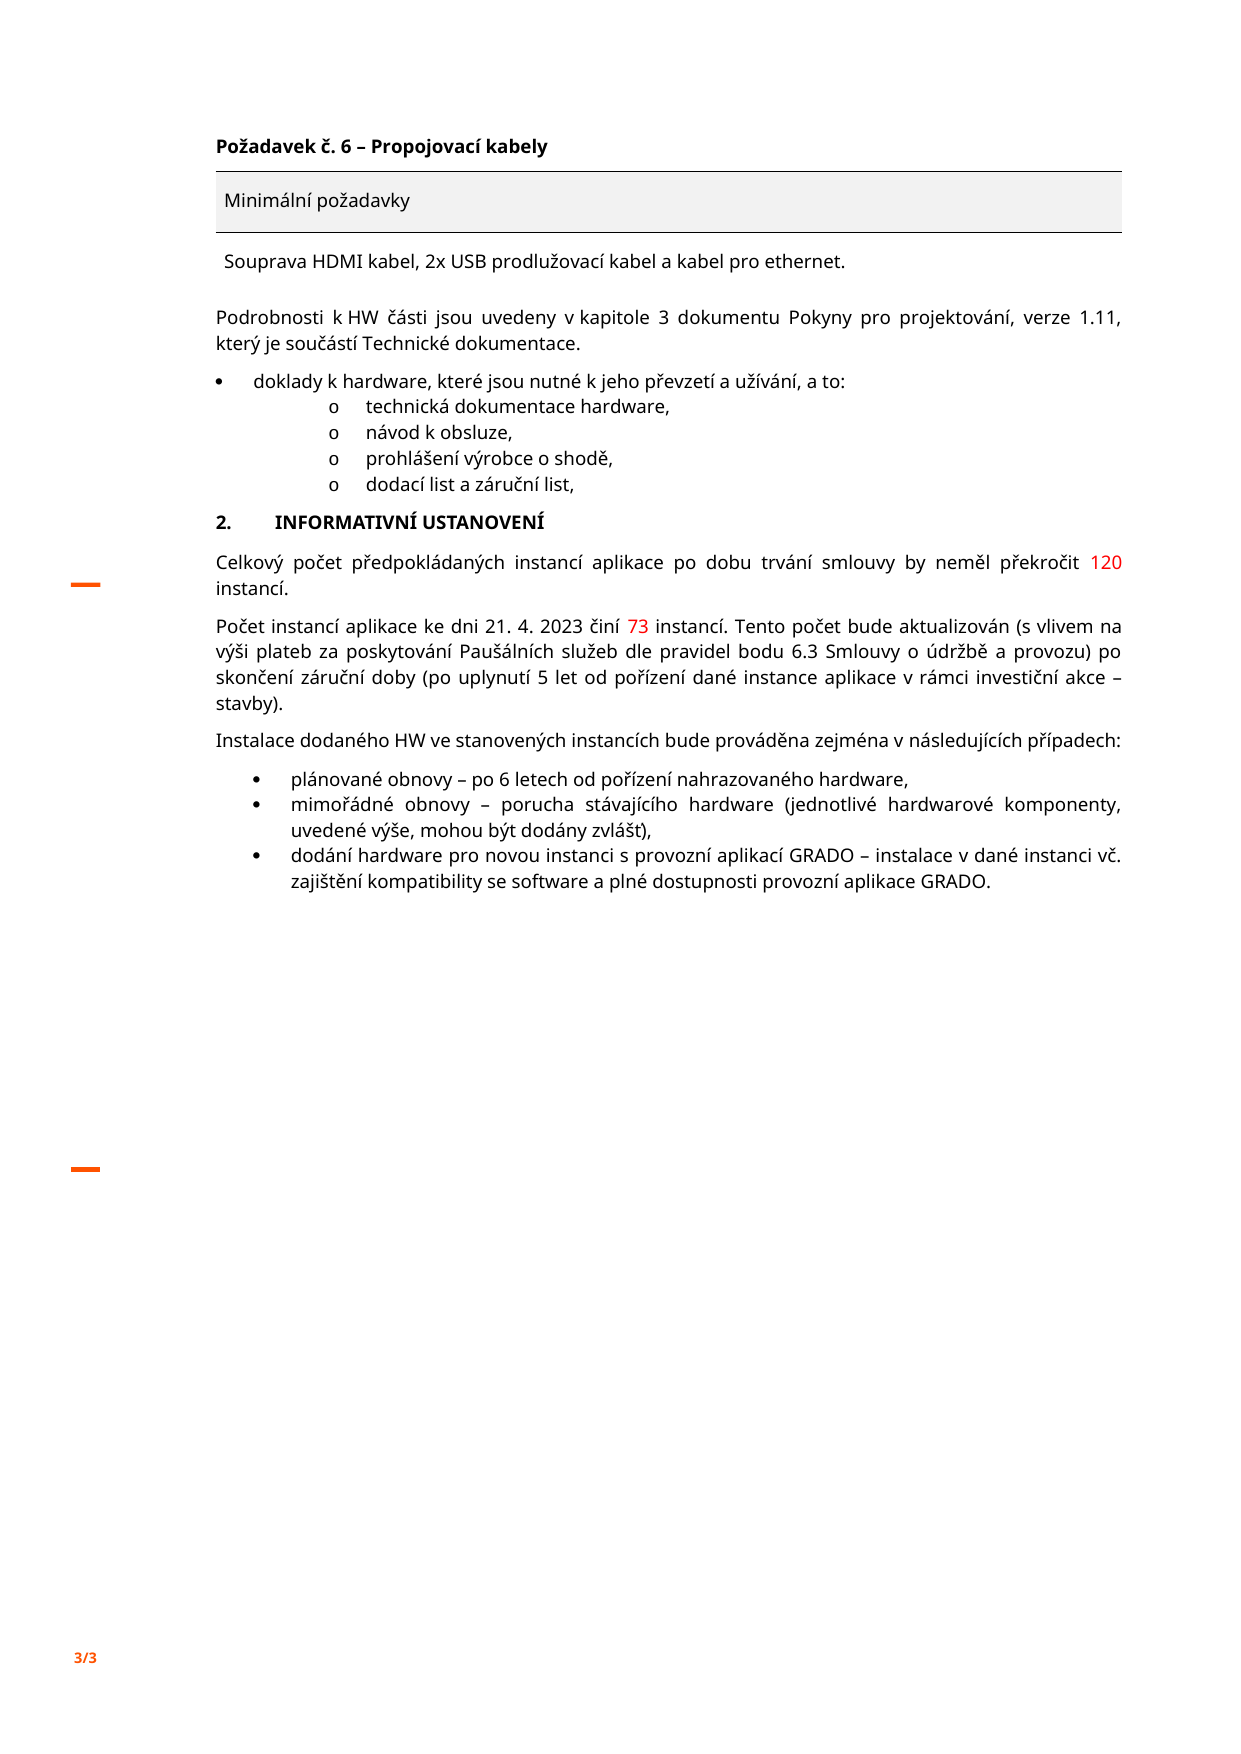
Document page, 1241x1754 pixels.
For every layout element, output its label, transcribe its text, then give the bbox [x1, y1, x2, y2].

list návod k obsluze, [328, 419, 1122, 445]
list Celkový počet předpokládaných instancí aplikace po dobu trvání smlouvy by neměl překročit 120 instancí. [216, 550, 1122, 601]
list dodání hardware pro novou instanci s provozní aplikací GRADO – instalace v dané instanci vč. zajištění kompatibility se software a plné dostupnosti provozní aplikace GRADO. [253, 842, 1122, 893]
list dodací list a záruční list, [328, 471, 1122, 497]
table_header Minimální požadavky [216, 172, 1122, 232]
list mimořádné obnovy – porucha stávajícího hardware (jednotlivé hardwarové komponenty, uvedené výše, mohou být dodány zvlášť), [253, 791, 1122, 842]
list plánované obnovy – po 6 letech od pořízení nahrazovaného hardware, [253, 766, 1122, 791]
list prohlášení výrobce o shodě, [328, 445, 1122, 471]
list Instalace dodaného HW ve stanovených instancích bude prováděna zejména v následujících případech: [216, 728, 1122, 753]
text Informativní ustanovení [216, 509, 1122, 535]
list doklady k hardware, které jsou nutné k jeho převzetí a užívání, a to: [216, 368, 1122, 394]
text Podrobnosti k HW části jsou uvedeny v kapitole 3 dokumentu Pokyny pro projektování, verze 1.11, který je součástí Technické dokumentace. [216, 305, 1122, 356]
table_cell Souprava HDMI kabel, 2x USB prodlužovací kabel a kabel pro ethernet. [216, 233, 1122, 292]
list technická dokumentace hardware, [328, 394, 1122, 419]
list Počet instancí aplikace ke dni 21. 4. 2023 činí 73 instancí. Tento počet bude aktualizován (s vlivem na výši plateb za poskytování Paušálních služeb dle pravidel bodu 6.3 Smlouvy o údržbě a provozu) po skončení záruční doby (po uplynutí 5 let od pořízení dané instance aplikace v rámci investiční akce – stavby). [216, 613, 1122, 715]
text Požadavek č. 6 – Propojovací kabely [216, 133, 1122, 159]
